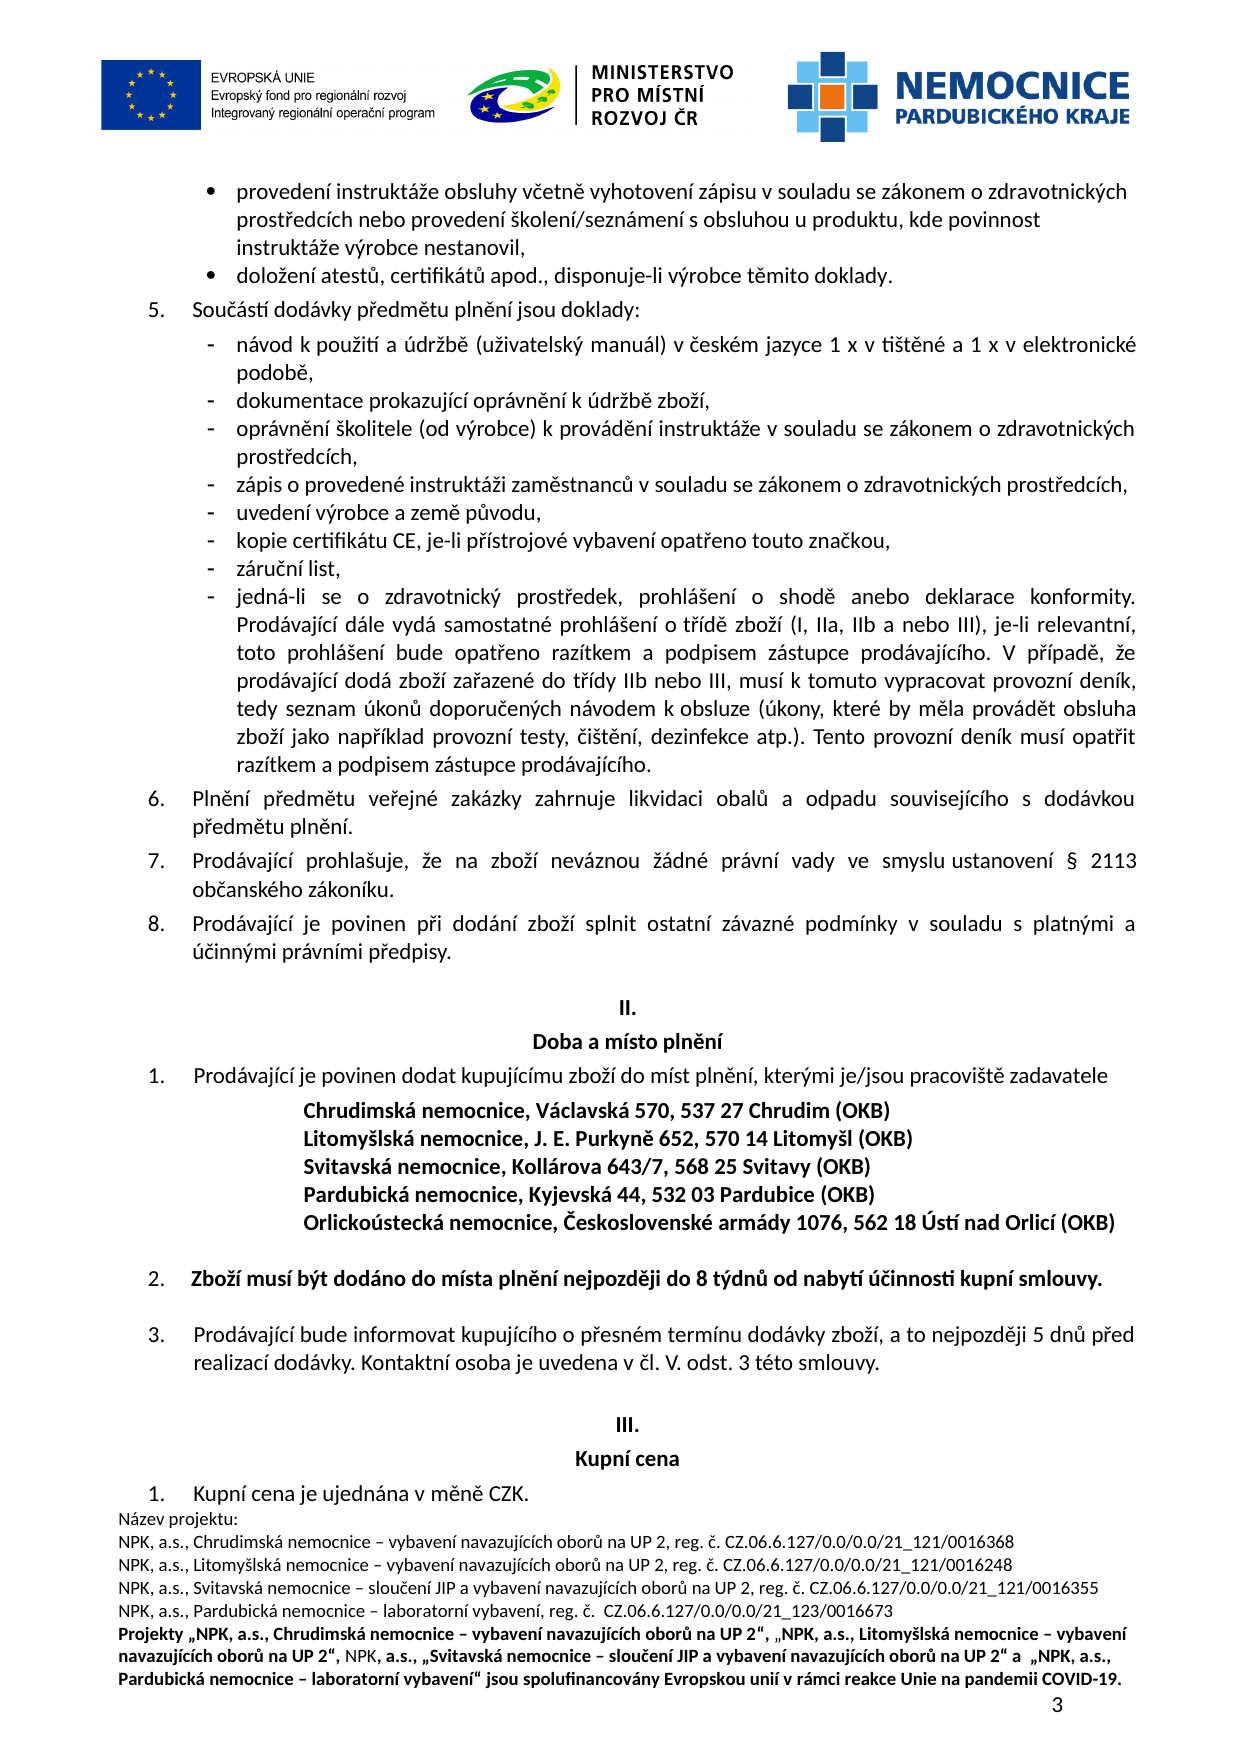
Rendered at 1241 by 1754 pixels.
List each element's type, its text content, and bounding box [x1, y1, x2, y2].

picture [786, 50, 1130, 143]
list Svitavská nemocnice, Kollárova 643/7, 568 25 Svitavy (OKB) [303, 1152, 1137, 1180]
picture [79, 36, 755, 153]
list provedení instruktáže obsluhy včetně vyhotovení zápisu v souladu se zákonem o zdravotnických prostředcích nebo provedení školení/seznámení s obsluhou u produktu, kde povinnost instruktáže výrobce nestanovil, [207, 177, 1137, 261]
list 3. Prodávající bude informovat kupujícího o přesném termínu dodávky zboží, a to nejpozději 5 dnů před realizací dodávky. Kontaktní osoba je uvedena v čl. V. odst. 3 této smlouvy. [148, 1320, 1137, 1376]
list Prodávající prohlašuje, že na zboží neváznou žádné právní vady ve smyslu ustanovení § 2113 občanského zákoníku. [148, 847, 1137, 903]
list návod k použití a údržbě (uživatelský manuál) v českém jazyce 1 x v tištěné a 1 x v elektronické podobě, [207, 330, 1137, 386]
list jedná-li se o zdravotnický prostředek, prohlášení o shodě anebo deklarace konformity. Prodávající dále vydá samostatné prohlášení o třídě zboží (I, IIa, IIb a nebo III), je-li relevantní, toto prohlášení bude opatřeno razítkem a podpisem zástupce prodávajícího. V případě, že prodávající dodá zboží zařazené do třídy IIb nebo III, musí k tomuto vypracovat provozní deník, tedy seznam úkonů doporučených návodem k obsluze (úkony, které by měla provádět obsluha zboží jako například provozní testy, čištění, dezinfekce atp.). Tento provozní deník musí opatřit razítkem a podpisem zástupce prodávajícího. [207, 582, 1137, 778]
list Prodávající je povinen dodat kupujícímu zboží do míst plnění, kterými je/jsou pracoviště zadavatele [148, 1062, 1137, 1089]
text III. [118, 1410, 1137, 1438]
list uvedení výrobce a země původu, [207, 498, 1137, 526]
list dokumentace prokazující oprávnění k údržbě zboží, [207, 386, 1137, 414]
text Doba a místo plnění [118, 1027, 1137, 1055]
list Prodávající je povinen při dodání zboží splnit ostatní závazné podmínky v souladu s platnými a účinnými právními předpisy. [148, 909, 1137, 965]
list kopie certifikátu CE, je-li přístrojové vybavení opatřeno touto značkou, [207, 526, 1137, 554]
list Pardubická nemocnice, Kyjevská 44, 532 03 Pardubice (OKB) [303, 1180, 1137, 1208]
text 2. Zboží musí být dodáno do místa plnění nejpozději do 8 týdnů od nabytí účinnosti kupní smlouvy. [148, 1264, 1137, 1292]
list oprávnění školitele (od výrobce) k provádění instruktáže v souladu se zákonem o zdravotnických prostředcích, [207, 414, 1137, 470]
list doložení atestů, certifikátů apod., disponuje-li výrobce těmito doklady. [207, 261, 1137, 289]
text Kupní cena [118, 1444, 1137, 1473]
list Litomyšlská nemocnice, J. E. Purkyně 652, 570 14 Litomyšl (OKB) [303, 1124, 1137, 1152]
list zápis o provedené instruktáži zaměstnanců v souladu se zákonem o zdravotnických prostředcích, [207, 470, 1137, 498]
list Součástí dodávky předmětu plnění jsou doklady: [148, 296, 1137, 323]
list záruční list, [207, 554, 1137, 582]
list Plnění předmětu veřejné zakázky zahrnuje likvidaci obalů a odpadu souvisejícího s dodávkou předmětu plnění. [148, 784, 1137, 840]
text II. [118, 993, 1137, 1021]
list Kupní cena je ujednána v měně CZK. [148, 1479, 1137, 1507]
list Orlickoústecká nemocnice, Československé armády 1076, 562 18 Ústí nad Orlicí (OKB) [303, 1208, 1137, 1236]
list Chrudimská nemocnice, Václavská 570, 537 27 Chrudim (OKB) [303, 1096, 1137, 1124]
